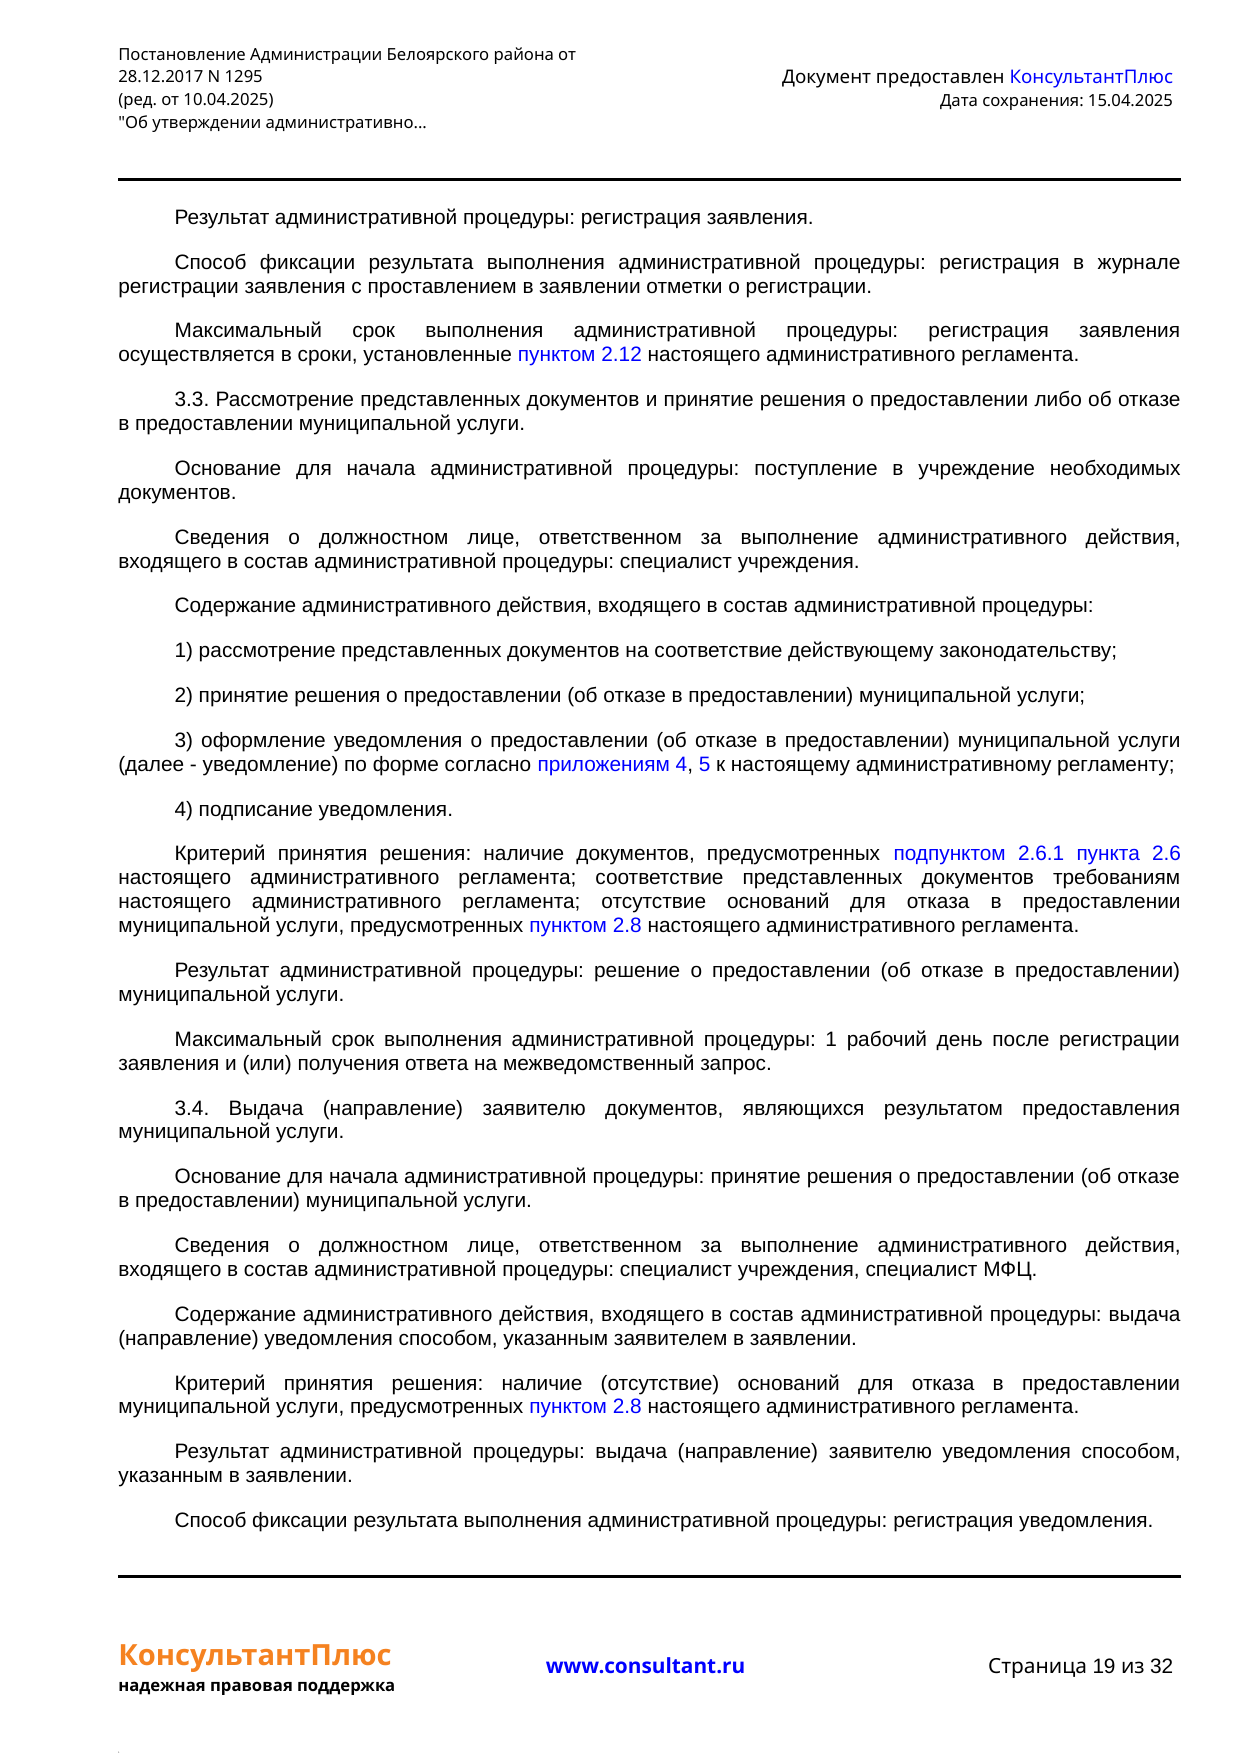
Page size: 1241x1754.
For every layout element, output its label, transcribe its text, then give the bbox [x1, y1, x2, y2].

text Содержание административного действия, входящего в состав административной процедуры: выдача (направление) уведомления способом, указанным заявителем в заявлении. [118, 1302, 1181, 1349]
text Критерий принятия решения: наличие документов, предусмотренных подпунктом 2.6.1 пункта 2.6 настоящего административного регламента; соответствие представленных документов требованиям настоящего административного регламента; отсутствие оснований для отказа в предоставлении муниципальной услуги, предусмотренных пунктом 2.8 настоящего административного регламента. [118, 841, 1181, 937]
text Максимальный срок выполнения административной процедуры: 1 рабочий день после регистрации заявления и (или) получения ответа на межведомственный запрос. [118, 1027, 1181, 1074]
text Сведения о должностном лице, ответственном за выполнение административного действия, входящего в состав административной процедуры: специалист учреждения, специалист МФЦ. [118, 1233, 1181, 1281]
text Основание для начала административной процедуры: принятие решения о предоставлении (об отказе в предоставлении) муниципальной услуги. [118, 1164, 1181, 1212]
text 1) рассмотрение представленных документов на соответствие действующему законодательству; [118, 638, 1181, 662]
text 3.4. Выдача (направление) заявителю документов, являющихся результатом предоставления муниципальной услуги. [118, 1095, 1181, 1143]
text Способ фиксации результата выполнения административной процедуры: регистрация в журнале регистрации заявления с проставлением в заявлении отметки о регистрации. [118, 249, 1181, 297]
text Содержание административного действия, входящего в состав административной процедуры: [118, 593, 1181, 617]
text Результат административной процедуры: выдача (направление) заявителю уведомления способом, указанным в заявлении. [118, 1439, 1181, 1487]
text 4) подписание уведомления. [118, 796, 1181, 820]
text Результат административной процедуры: регистрация заявления. [118, 205, 1181, 229]
text 3.3. Рассмотрение представленных документов и принятие решения о предоставлении либо об отказе в предоставлении муниципальной услуги. [118, 387, 1181, 435]
text Максимальный срок выполнения административной процедуры: регистрация заявления осуществляется в сроки, установленные пунктом 2.12 настоящего административного регламента. [118, 318, 1181, 366]
text Сведения о должностном лице, ответственном за выполнение административного действия, входящего в состав административной процедуры: специалист учреждения. [118, 524, 1181, 572]
text Результат административной процедуры: решение о предоставлении (об отказе в предоставлении) муниципальной услуги. [118, 958, 1181, 1006]
text Критерий принятия решения: наличие (отсутствие) оснований для отказа в предоставлении муниципальной услуги, предусмотренных пунктом 2.8 настоящего административного регламента. [118, 1370, 1181, 1418]
text Основание для начала административной процедуры: поступление в учреждение необходимых документов. [118, 456, 1181, 504]
text Способ фиксации результата выполнения административной процедуры: регистрация уведомления. [118, 1508, 1181, 1532]
text 2) принятие решения о предоставлении (об отказе в предоставлении) муниципальной услуги; [118, 683, 1181, 707]
text 3) оформление уведомления о предоставлении (об отказе в предоставлении) муниципальной услуги (далее - уведомление) по форме согласно приложениям 4, 5 к настоящему административному регламенту; [118, 728, 1181, 776]
